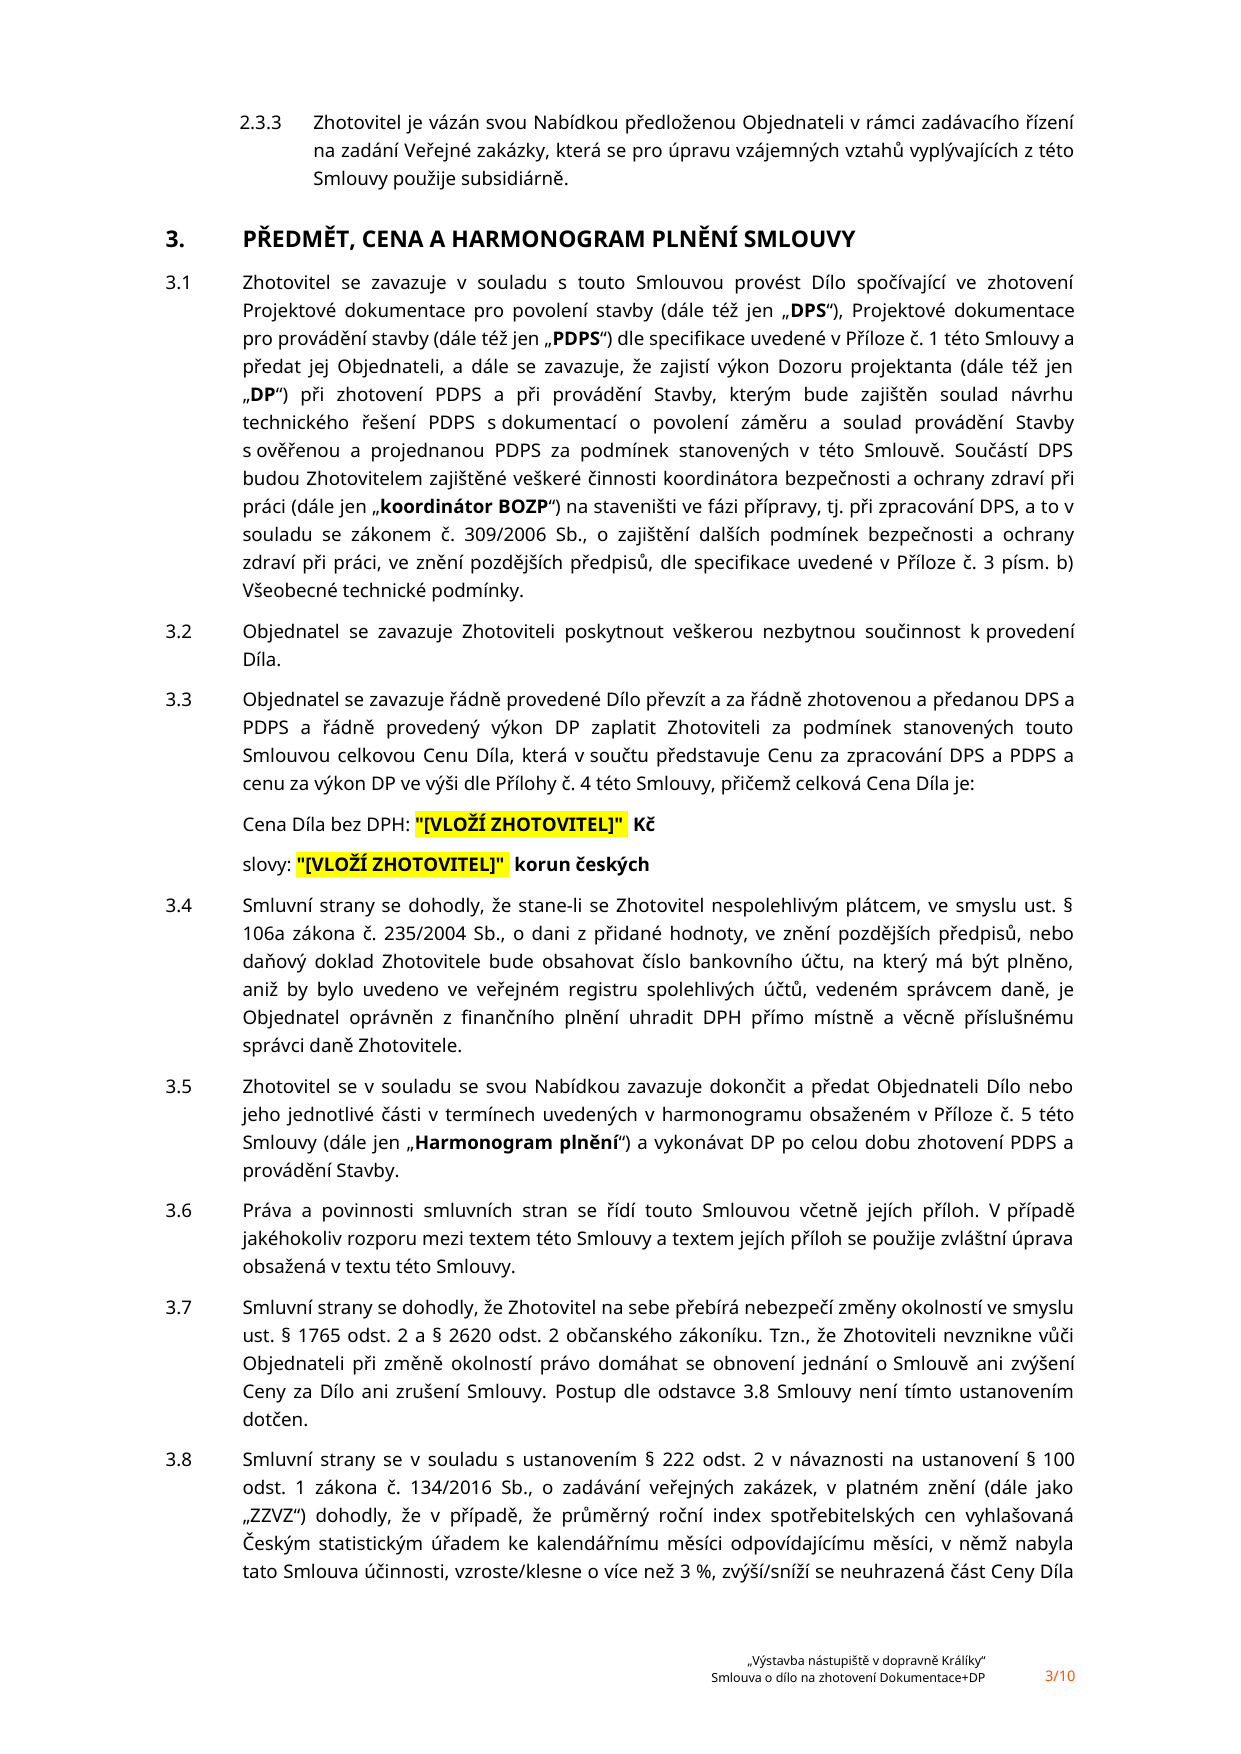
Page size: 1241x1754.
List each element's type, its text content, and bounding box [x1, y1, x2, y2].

text slovy: korun českých [242, 852, 296, 877]
text Objednatel se zavazuje řádně provedené Dílo převzít a za řádně zhotovenou a předanou DPS a PDPS a řádně provedený výkon DP zaplatit Zhotoviteli za podmínek stanovených touto Smlouvou celkovou Cenu Díla, která v součtu představuje Cenu za zpracování DPS a PDPS a cenu za výkon DP ve výši dle Přílohy č. 4 této Smlouvy, přičemž celková Cena Díla je: [165, 687, 1075, 796]
text Zhotovitel se v souladu se svou Nabídkou zavazuje dokončit a předat Objednateli Dílo nebo jeho jednotlivé části v termínech uvedených v harmonogramu obsaženém v Příloze č. 5 této Smlouvy (dále jen „Harmonogram plnění“) a vykonávat DP po celou dobu zhotovení PDPS a provádění Stavby. [165, 1073, 1075, 1182]
text Práva a povinnosti smluvních stran se řídí touto Smlouvou včetně jejích příloh. V případě jakéhokoliv rozporu mezi textem této Smlouvy a textem jejích příloh se použije zvláštní úprava obsažená v textu této Smlouvy. [165, 1197, 1075, 1279]
text PŘEDMĚT, CENA A HARMONOGRAM PLNĚNÍ SMLOUVY [165, 222, 1075, 254]
list Zhotovitel je vázán svou Nabídkou předloženou Objednateli v rámci zadávacího řízení na zadání Veřejné zakázky, která se pro úpravu vzájemných vztahů vyplývajících z této Smlouvy použije subsidiárně. [239, 109, 1075, 191]
text Smluvní strany se dohodly, že Zhotovitel na sebe přebírá nebezpečí změny okolností ve smyslu ust. § 1765 odst. 2 a § 2620 odst. 2 občanského zákoníku. Tzn., že Zhotoviteli nevznikne vůči Objednateli při změně okolností právo domáhat se obnovení jednání o Smlouvě ani zvýšení Ceny za Dílo ani zrušení Smlouvy. Postup dle odstavce 3.8 Smlouvy není tímto ustanovením dotčen. [165, 1294, 1075, 1432]
text slovy: korun českých [509, 852, 1075, 877]
text Objednatel se zavazuje Zhotoviteli poskytnout veškerou nezbytnou součinnost k provedení Díla. [165, 618, 1075, 672]
text Cena Díla bez DPH: Kč [628, 811, 1075, 837]
text Cena Díla bez DPH: Kč [242, 811, 415, 837]
text Smluvní strany se dohodly, že stane-li se Zhotovitel nespolehlivým plátcem, ve smyslu ust. § 106a zákona č. 235/2004 Sb., o dani z přidané hodnoty, ve znění pozdějších předpisů, nebo daňový doklad Zhotovitele bude obsahovat číslo bankovního účtu, na který má být plněno, aniž by bylo uvedeno ve veřejném registru spolehlivých účtů, vedeném správcem daně, je Objednatel oprávněn z finančního plnění uhradit DPH přímo místně a věcně příslušnému správci daně Zhotovitele. [165, 892, 1075, 1058]
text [165, 1447, 1075, 1584]
text Zhotovitel se zavazuje v souladu s touto Smlouvou provést Dílo spočívající ve zhotovení Projektové dokumentace pro povolení stavby (dále též jen „DPS“), Projektové dokumentace pro provádění stavby (dále též jen „PDPS“) dle specifikace uvedené v Příloze č. 1 této Smlouvy a předat jej Objednateli, a dále se zavazuje, že zajistí výkon Dozoru projektanta (dále též jen „DP“) při zhotovení PDPS a při provádění Stavby, kterým bude zajištěn soulad návrhu technického řešení PDPS s dokumentací o povolení záměru a soulad provádění Stavby s ověřenou a projednanou PDPS za podmínek stanovených v této Smlouvě. Součástí DPS budou Zhotovitelem zajištěné veškeré činnosti koordinátora bezpečnosti a ochrany zdraví při práci (dále jen „koordinátor BOZP“) na staveništi ve fázi přípravy, tj. při zpracování DPS, a to v souladu se zákonem č. 309/2006 Sb., o zajištění dalších podmínek bezpečnosti a ochrany zdraví při práci, ve znění pozdějších předpisů, dle specifikace uvedené v Příloze č. 3 písm. b) Všeobecné technické podmínky. [165, 269, 1075, 603]
